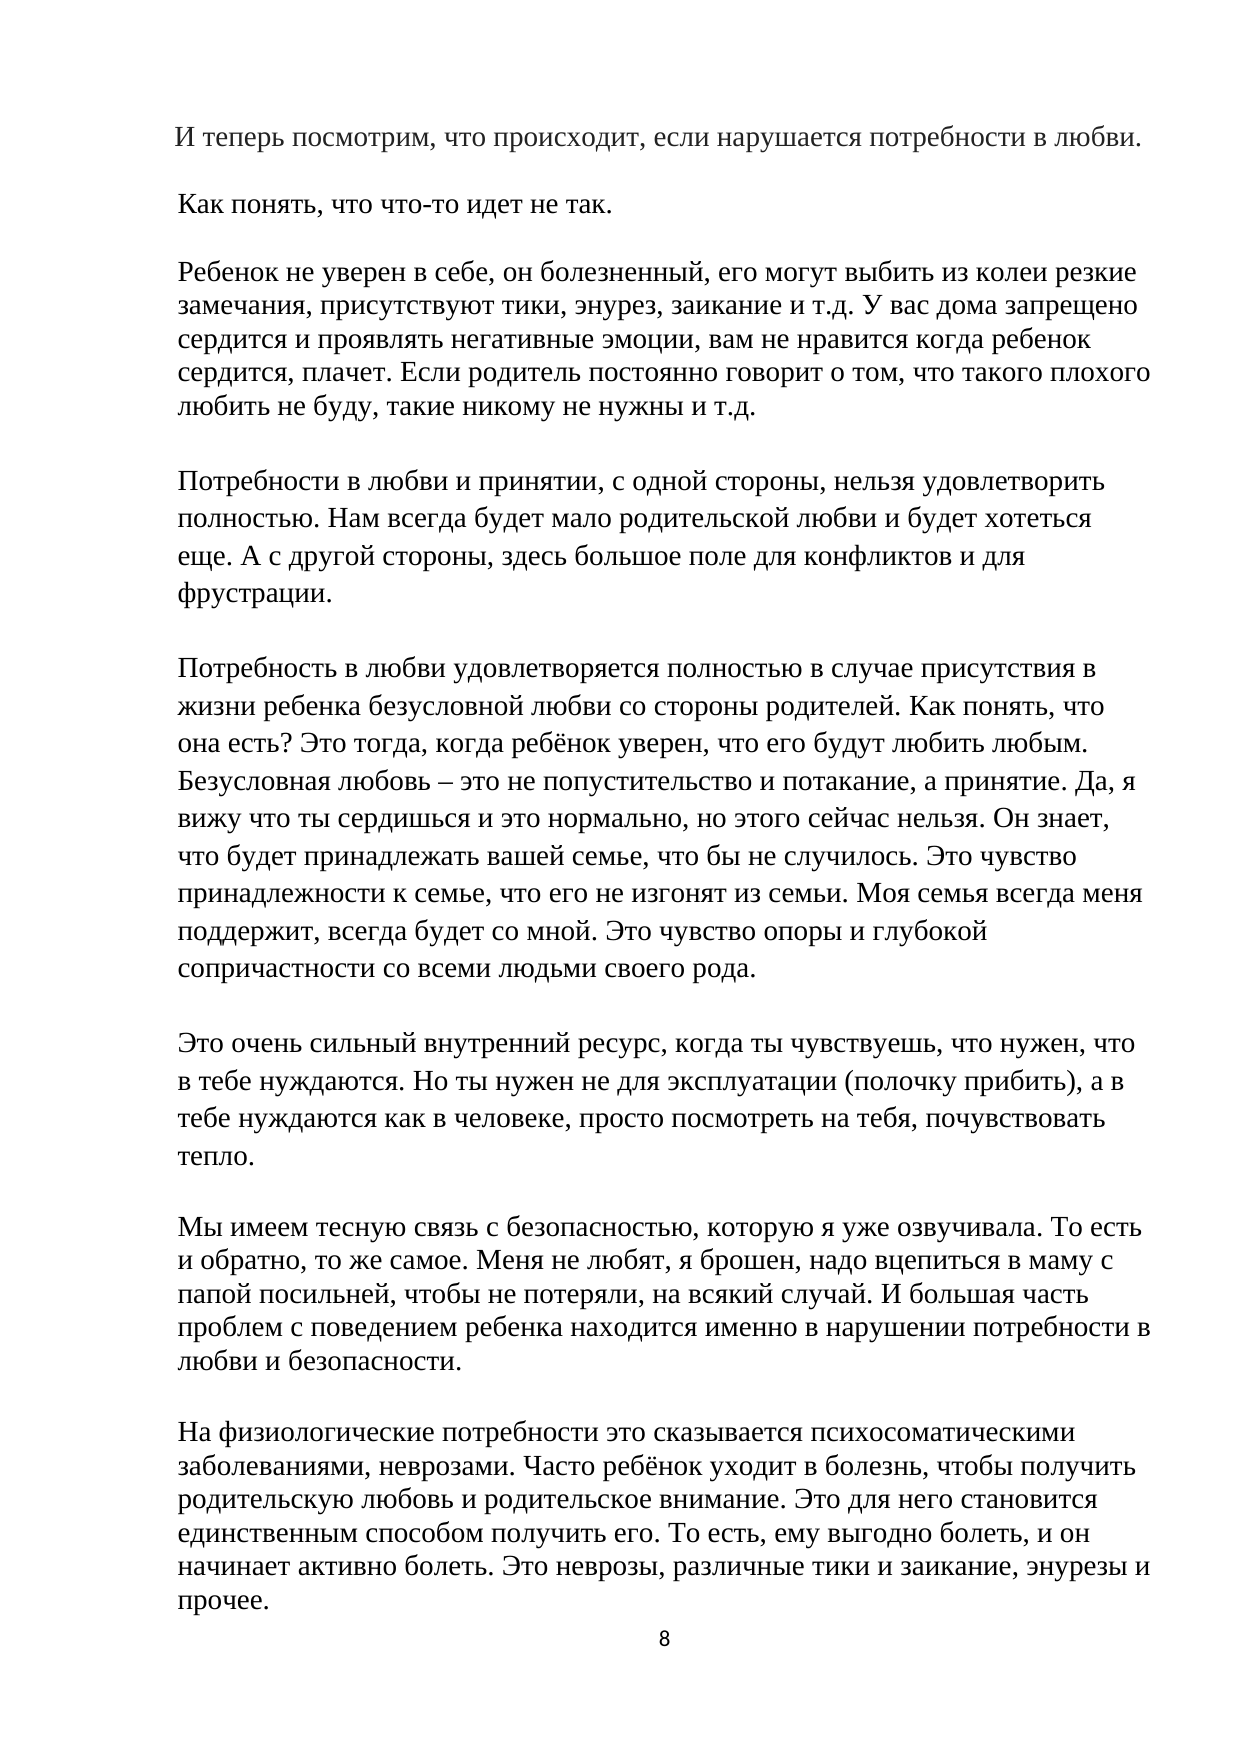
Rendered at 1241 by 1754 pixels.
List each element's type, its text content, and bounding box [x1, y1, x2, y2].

text На физиологические потребности это сказывается психосоматическими заболеваниями, неврозами. Часто ребёнок уходит в болезнь, чтобы получить родительскую любовь и родительское внимание. Это для него становится единственным способом получить его. То есть, ему выгодно болеть, и он начинает активно болеть. Это неврозы, различные тики и заикание, энурезы и прочее. [177, 1414, 1152, 1615]
text Потребность в любви удовлетворяется полностью в случае присутствия в жизни ребенка безусловной любви со стороны родителей. Как понять, что она есть? Это тогда, когда ребёнок уверен, что его будут любить любым. Безусловная любовь – это не попустительство и потакание, а принятие. Да, я вижу что ты сердишься и это нормально, но этого сейчас нельзя. Он знает, что будет принадлежать вашей семье, что бы не случилось. Это чувство принадлежности к семье, что его не изгонят из семьи. Моя семья всегда меня поддержит, всегда будет со мной. Это чувство опоры и глубокой сопричастности со всеми людьми своего рода. [177, 646, 1152, 984]
text Потребности в любви и принятии, с одной стороны, нельзя удовлетворить полностью. Нам всегда будет мало родительской любви и будет хотеться еще. А с другой стороны, здесь большое поле для конфликтов и для фрустрации. [177, 459, 1152, 609]
text Это очень сильный внутренний ресурс, когда ты чувствуешь, что нужен, что в тебе нуждаются. Но ты нужен не для эксплуатации (полочку прибить), а в тебе нуждаются как в человеке, просто посмотреть на тебя, почувствовать тепло. [177, 1021, 1152, 1171]
text И теперь посмотрим, что происходит, если нарушается потребности в любви. [174, 118, 1152, 153]
text Как понять, что что-то идет не так. [177, 187, 1152, 220]
text Мы имеем тесную связь с безопасностью, которую я уже озвучивала. То есть и обратно, то же самое. Меня не любят, я брошен, надо вцепиться в маму с папой посильней, чтобы не потеряли, на всякий случай. И большая часть проблем с поведением ребенка находится именно в нарушении потребности в любви и безопасности. [177, 1209, 1152, 1377]
text Ребенок не уверен в себе, он болезненный, его могут выбить из колеи резкие замечания, присутствуют тики, энурез, заикание и т.д. У вас дома запрещено сердится и проявлять негативные эмоции, вам не нравится когда ребенок сердится, плачет. Если родитель постоянно говорит о том, что такого плохого любить не буду, такие никому не нужны и т.д. [177, 254, 1152, 421]
